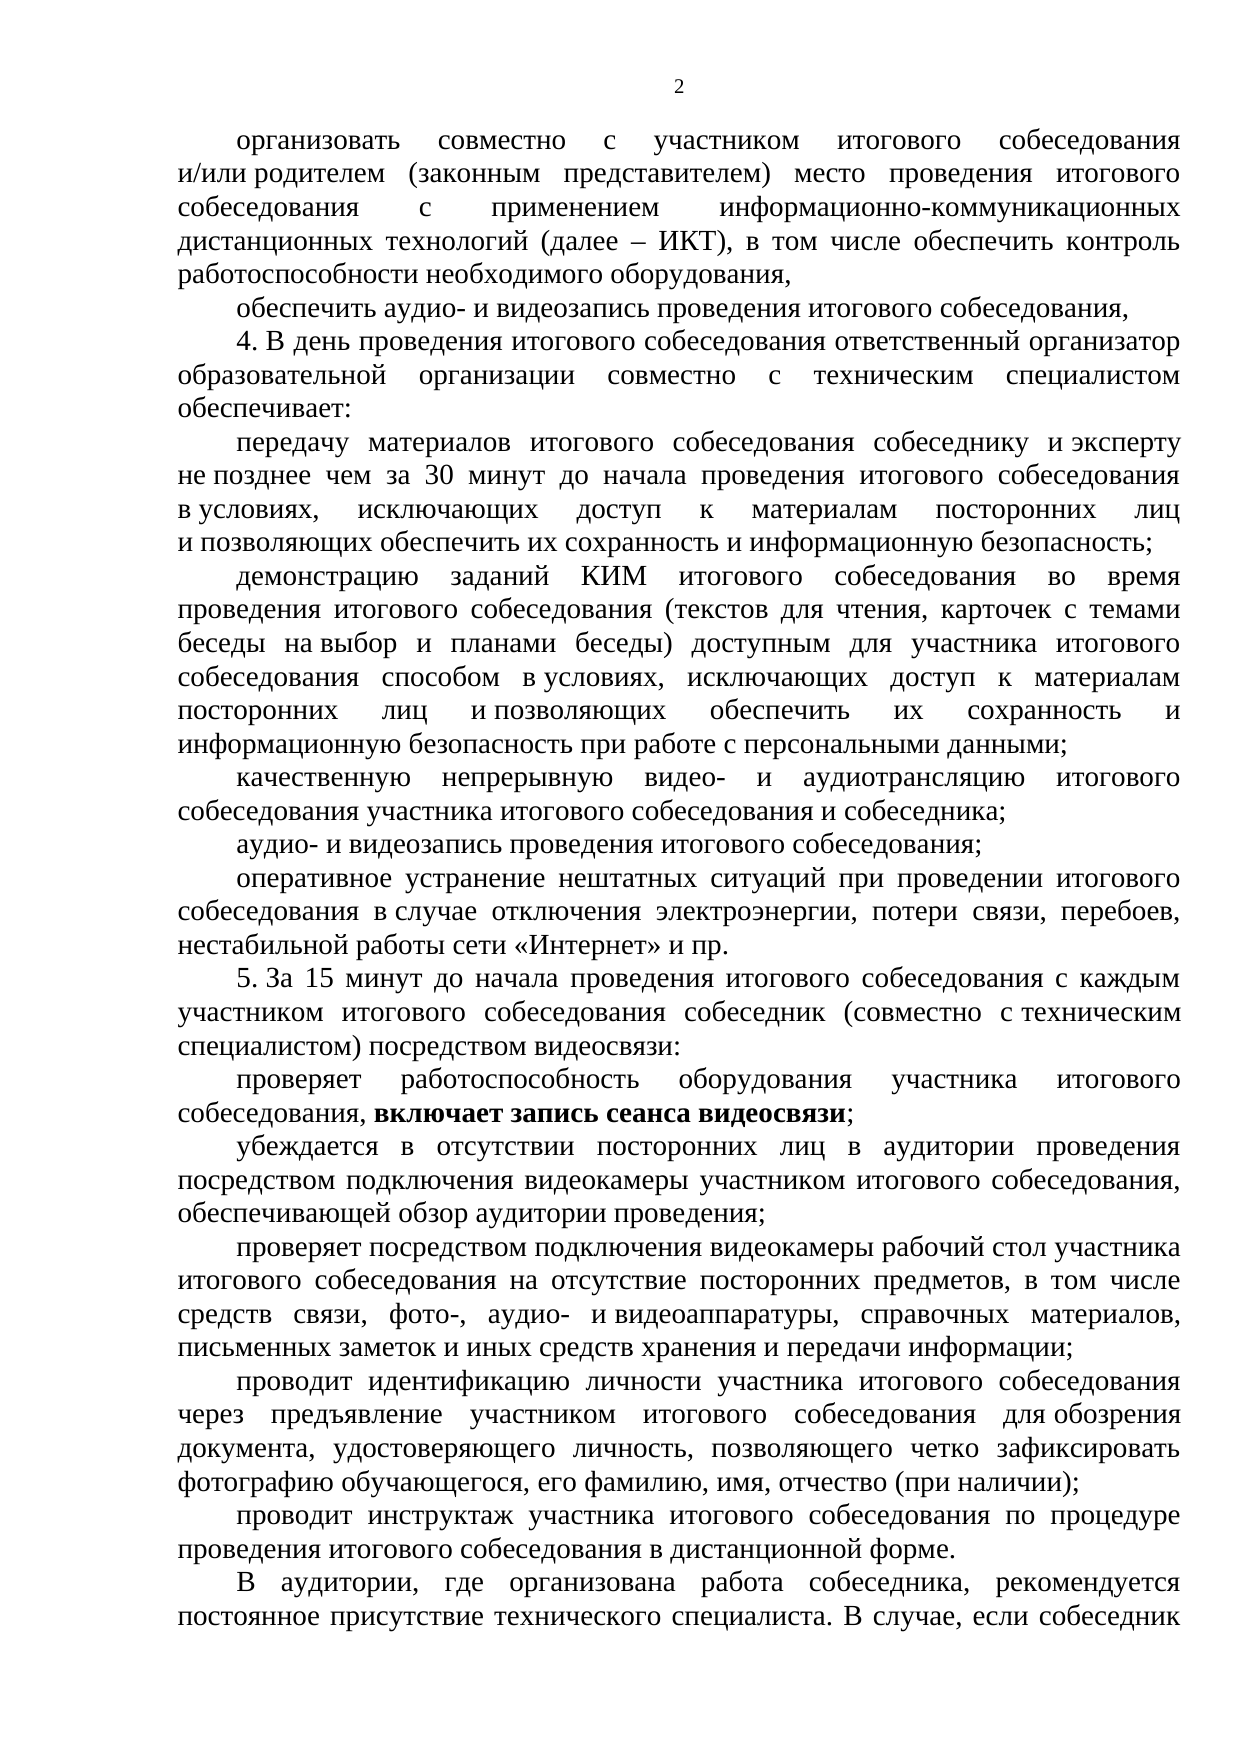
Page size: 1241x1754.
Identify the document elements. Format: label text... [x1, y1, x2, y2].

text передачу материалов итогового собеседования собеседнику и эксперту не позднее чем за 30 минут до начала проведения итогового собеседования в условиях, исключающих доступ к материалам посторонних лиц и позволяющих обеспечить их сохранность и информационную безопасность; [177, 424, 1181, 558]
text организовать совместно с участником итогового собеседования и/или родителем (законным представителем) место проведения итогового собеседования с применением информационно-коммуникационных дистанционных технологий (далее – ИКТ), в том числе обеспечить контроль работоспособности необходимого оборудования, [177, 122, 1181, 290]
text проверяет работоспособность оборудования участника итогового собеседования, включает запись сеанса видеосвязи; [177, 1061, 1181, 1128]
text проводит инструктаж участника итогового собеседования по процедуре проведения итогового собеседования в дистанционной форме. [177, 1497, 1181, 1564]
text аудио- и видеозапись проведения итогового собеседования; [177, 826, 1181, 860]
text проводит идентификацию личности участника итогового собеседования через предъявление участником итогового собеседования для обозрения документа, удостоверяющего личность, позволяющего четко зафиксировать фотографию обучающегося, его фамилию, имя, отчество (при наличии); [177, 1363, 1181, 1497]
text оперативное устранение нештатных ситуаций при проведении итогового собеседования в случае отключения электроэнергии, потери связи, перебоев, нестабильной работы сети «Интернет» и пр. [177, 860, 1181, 961]
text 5. За 15 минут до начала проведения итогового собеседования с каждым участником итогового собеседования собеседник (совместно с техническим специалистом) посредством видеосвязи: [177, 961, 1181, 1061]
text обеспечить аудио- и видеозапись проведения итогового собеседования, [177, 290, 1181, 323]
text убеждается в отсутствии посторонних лиц в аудитории проведения посредством подключения видеокамеры участником итогового собеседования, обеспечивающей обзор аудитории проведения; [177, 1128, 1181, 1229]
text качественную непрерывную видео- и аудиотрансляцию итогового собеседования участника итогового собеседования и собеседника; [177, 759, 1181, 826]
text проверяет посредством подключения видеокамеры рабочий стол участника итогового собеседования на отсутствие посторонних предметов, в том числе средств связи, фото-, аудио- и видеоаппаратуры, справочных материалов, письменных заметок и иных средств хранения и передачи информации; [177, 1229, 1181, 1363]
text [177, 1564, 1181, 1631]
text 4. В день проведения итогового собеседования ответственный организатор образовательной организации совместно с техническим специалистом обеспечивает: [177, 323, 1181, 424]
text демонстрацию заданий КИМ итогового собеседования во время проведения итогового собеседования (текстов для чтения, карточек с темами беседы на выбор и планами беседы) доступным для участника итогового собеседования способом в условиях, исключающих доступ к материалам посторонних лиц и позволяющих обеспечить их сохранность и информационную безопасность при работе с персональными данными; [177, 558, 1181, 759]
